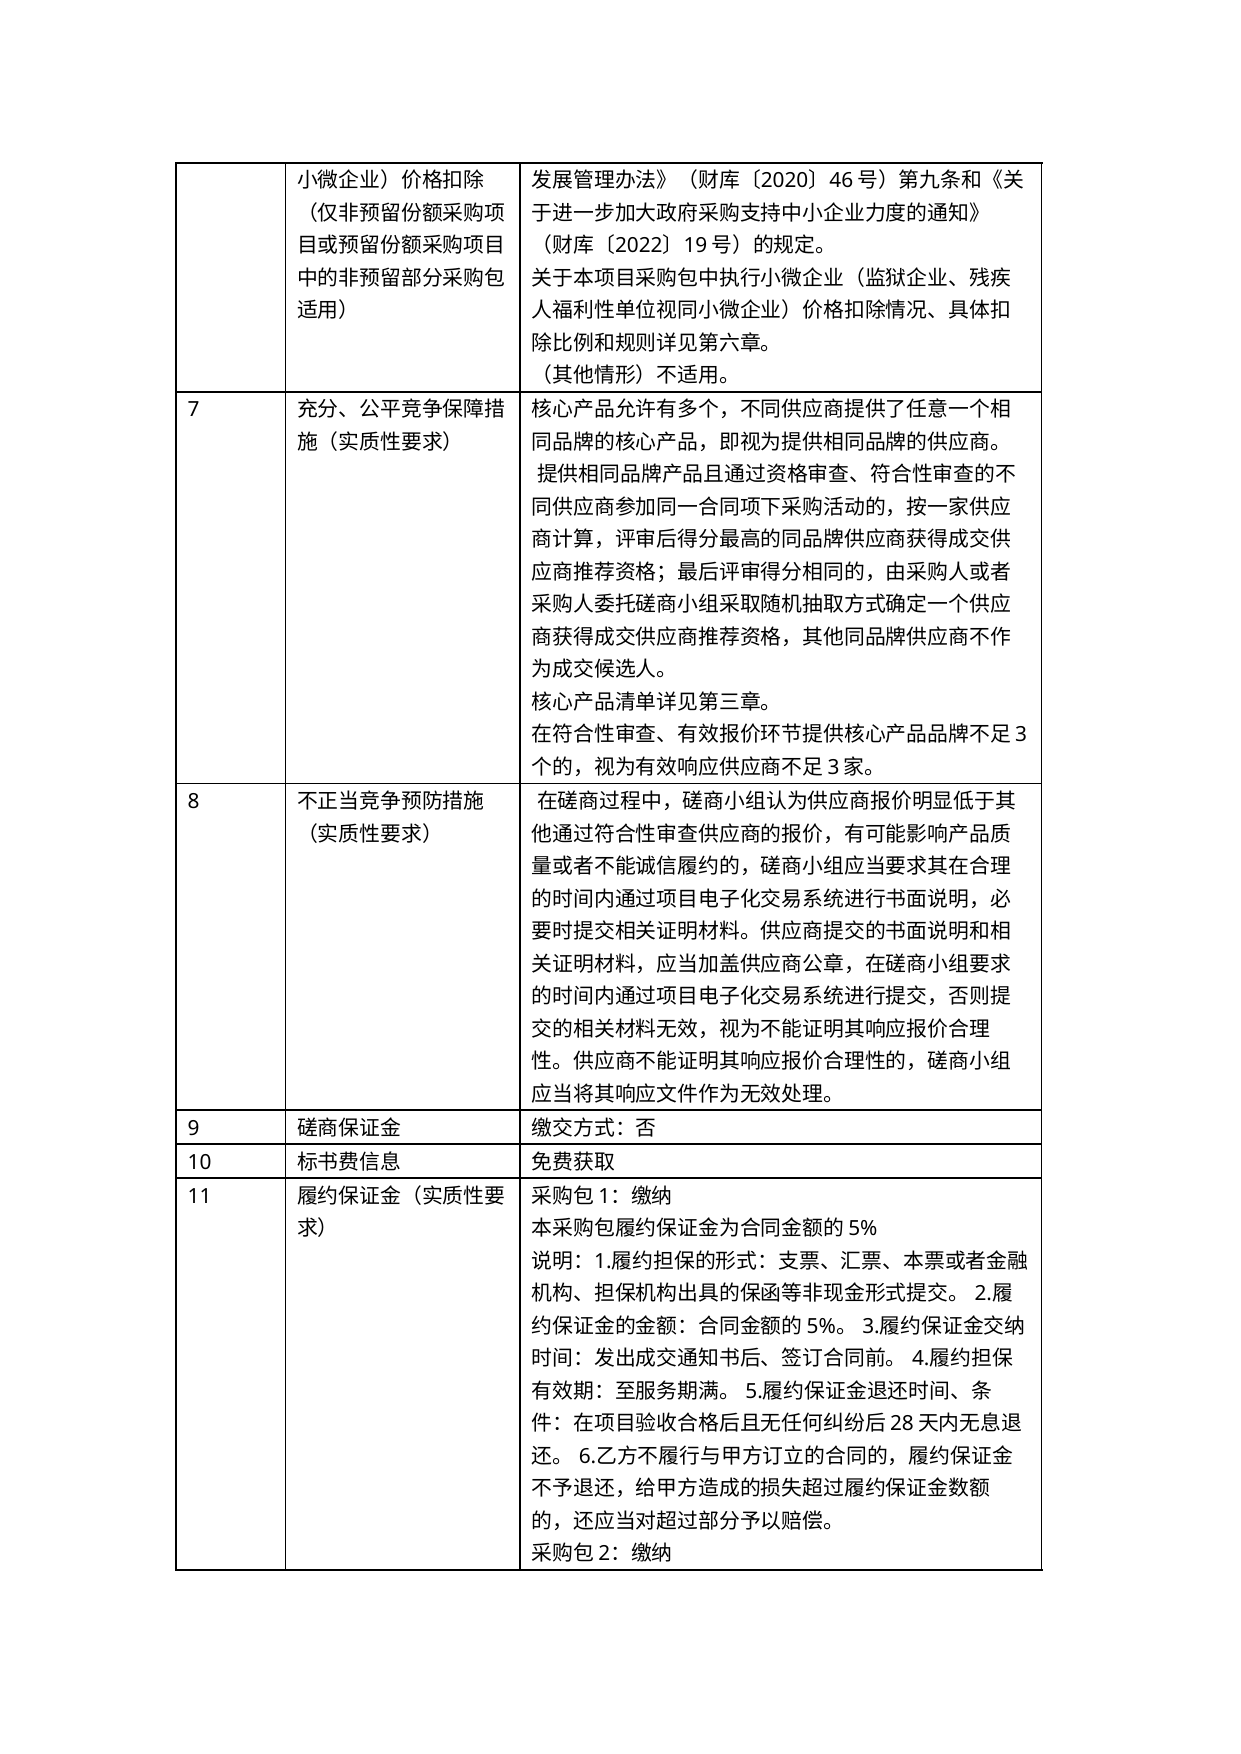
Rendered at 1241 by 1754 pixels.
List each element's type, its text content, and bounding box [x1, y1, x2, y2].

table_cell 9 [177, 1111, 285, 1143]
table_cell 在磋商过程中，磋商小组认为供应商报价明显低于其他通过符合性审查供应商的报价，有可能影响产品质量或者不能诚信履约的，磋商小组应当要求其在合理的时间内通过项目电子化交易系统进行书面说明，必要时提交相关证明材料。供应商提交的书面说明和相关证明材料，应当加盖供应商公章，在磋商小组要求的时间内通过项目电子化交易系统进行提交，否则提交的相关材料无效，视为不能证明其响应报价合理性。供应商不能证明其响应报价合理性的，磋商小组应当将其响应文件作为无效处理。 [521, 784, 1041, 1109]
table_cell 缴交方式：否 [521, 1111, 1041, 1143]
table_cell 6 [177, 164, 285, 391]
table_cell 不正当竞争预防措施（实质性要求） [286, 784, 519, 1109]
table_cell 11 [177, 1179, 285, 1569]
table_cell 7 [177, 393, 285, 783]
table_cell 10 [177, 1145, 285, 1177]
table_cell 8 [177, 784, 285, 1109]
table_cell 充分、公平竞争保障措施（实质性要求） [286, 393, 519, 783]
table_cell 标书费信息 [286, 1145, 519, 1177]
table_cell 核心产品允许有多个，不同供应商提供了任意一个相同品牌的核心产品，即视为提供相同品牌的供应商。 提供相同品牌产品且通过资格审查、符合性审查的不同供应商参加同一合同项下采购活动的，按一家供应商计算，评审后得分最高的同品牌供应商获得成交供应商推荐资格；最后评审得分相同的，由采购人或者采购人委托磋商小组采取随机抽取方式确定一个供应商获得成交供应商推荐资格，其他同品牌供应商不作为成交候选人。 核心产品清单详见第三章。 在符合性审查、有效报价环节提供核心产品品牌不足3个的，视为有效响应供应商不足3家。 [521, 393, 1041, 783]
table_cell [286, 164, 519, 391]
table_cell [521, 1179, 1041, 1569]
table_cell 免费获取 [521, 1145, 1041, 1177]
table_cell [521, 164, 1041, 391]
table_cell 履约保证金（实质性要求） [286, 1179, 519, 1569]
table_cell 磋商保证金 [286, 1111, 519, 1143]
